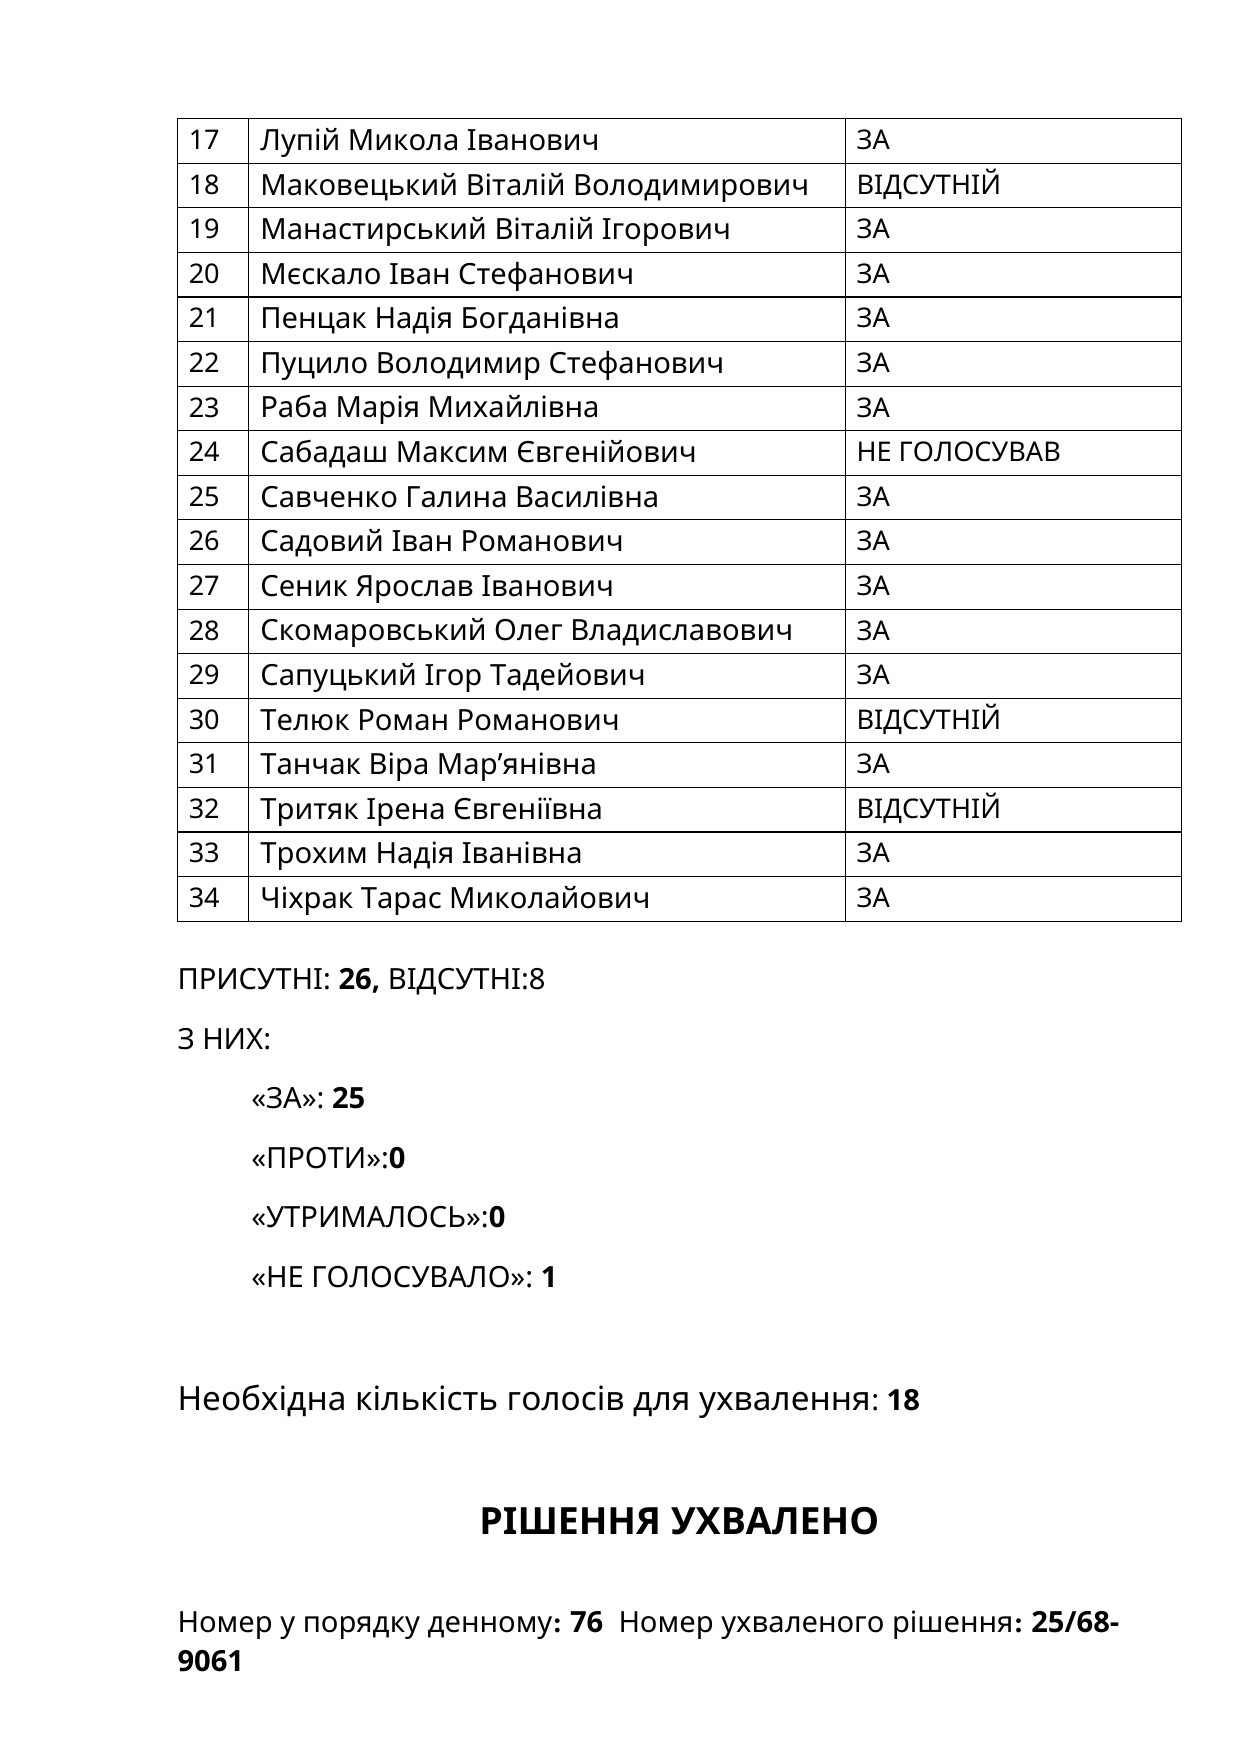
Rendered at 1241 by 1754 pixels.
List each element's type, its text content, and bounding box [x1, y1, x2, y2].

table_cell 26 [178, 520, 248, 564]
table_cell Скомаровський Олег Владиславович [249, 610, 845, 653]
table_cell Телюк Роман Романович [249, 699, 845, 742]
text «ПРОТИ»:0 [177, 1137, 1181, 1177]
table_cell Манастирський Віталій Ігорович [249, 208, 845, 252]
table_cell 23 [178, 387, 248, 430]
table_cell ЗА [846, 476, 1181, 519]
table_cell ЗА [846, 877, 1181, 921]
table_cell 17 [178, 119, 248, 163]
table_cell 21 [178, 298, 248, 341]
table_cell ЗА [846, 342, 1181, 386]
table_cell Садовий Іван Романович [249, 520, 845, 564]
table_cell НЕ ГОЛОСУВАВ [846, 431, 1181, 475]
table_cell 31 [178, 743, 248, 787]
table_cell Чіхрак Тарас Миколайович [249, 877, 845, 921]
table_cell ВІДСУТНІЙ [846, 699, 1181, 742]
table_cell 18 [178, 164, 248, 207]
text Необхідна кількість голосів для ухвалення: 18 [177, 1375, 1181, 1420]
text «ЗА»: 25 [177, 1077, 1181, 1117]
table_cell ЗА [846, 743, 1181, 787]
table_cell Трохим Надія Іванівна [249, 833, 845, 876]
table_cell Танчак Віра Мар’янівна [249, 743, 845, 787]
table_cell ЗА [846, 833, 1181, 876]
table_cell ЗА [846, 387, 1181, 430]
table_cell 32 [178, 788, 248, 831]
table_cell ЗА [846, 610, 1181, 653]
table_cell ВІДСУТНІЙ [846, 788, 1181, 831]
table_cell 25 [178, 476, 248, 519]
table_cell ВІДСУТНІЙ [846, 164, 1181, 207]
table_cell Савченко Галина Василівна [249, 476, 845, 519]
table_cell 20 [178, 253, 248, 296]
table_cell 24 [178, 431, 248, 475]
text «НЕ ГОЛОСУВАЛО»: 1 [177, 1256, 1181, 1296]
table_cell Раба Марія Михайлівна [249, 387, 845, 430]
table_cell Маковецький Віталій Володимирович [249, 164, 845, 207]
table_cell ЗА [846, 253, 1181, 296]
text РІШЕННЯ УХВАЛЕНО [177, 1494, 1181, 1545]
table_cell 19 [178, 208, 248, 252]
text ПРИСУТНІ: 26, ВІДСУТНІ:8 [177, 958, 1181, 998]
table_cell ЗА [846, 119, 1181, 163]
table_cell Сабадаш Максим Євгенійович [249, 431, 845, 475]
table_cell Сеник Ярослав Іванович [249, 565, 845, 608]
table_cell ЗА [846, 565, 1181, 608]
text «УТРИМАЛОСЬ»:0 [177, 1196, 1181, 1236]
table_cell Мєскало Іван Стефанович [249, 253, 845, 296]
table_cell 33 [178, 833, 248, 876]
table_cell Пенцак Надія Богданівна [249, 298, 845, 341]
table_cell 28 [178, 610, 248, 653]
table_cell ЗА [846, 654, 1181, 698]
table_cell ЗА [846, 298, 1181, 341]
table_cell 22 [178, 342, 248, 386]
table_cell 29 [178, 654, 248, 698]
table_cell Пуцило Володимир Стефанович [249, 342, 845, 386]
table_cell Тритяк Ірена Євгеніївна [249, 788, 845, 831]
table_cell 30 [178, 699, 248, 742]
table_cell 27 [178, 565, 248, 608]
table_cell ЗА [846, 208, 1181, 252]
text З НИХ: [177, 1018, 1181, 1058]
table_cell ЗА [846, 520, 1181, 564]
table_cell Сапуцький Ігор Тадейович [249, 654, 845, 698]
table_cell Лупій Микола Іванович [249, 119, 845, 163]
table_cell 34 [178, 877, 248, 921]
